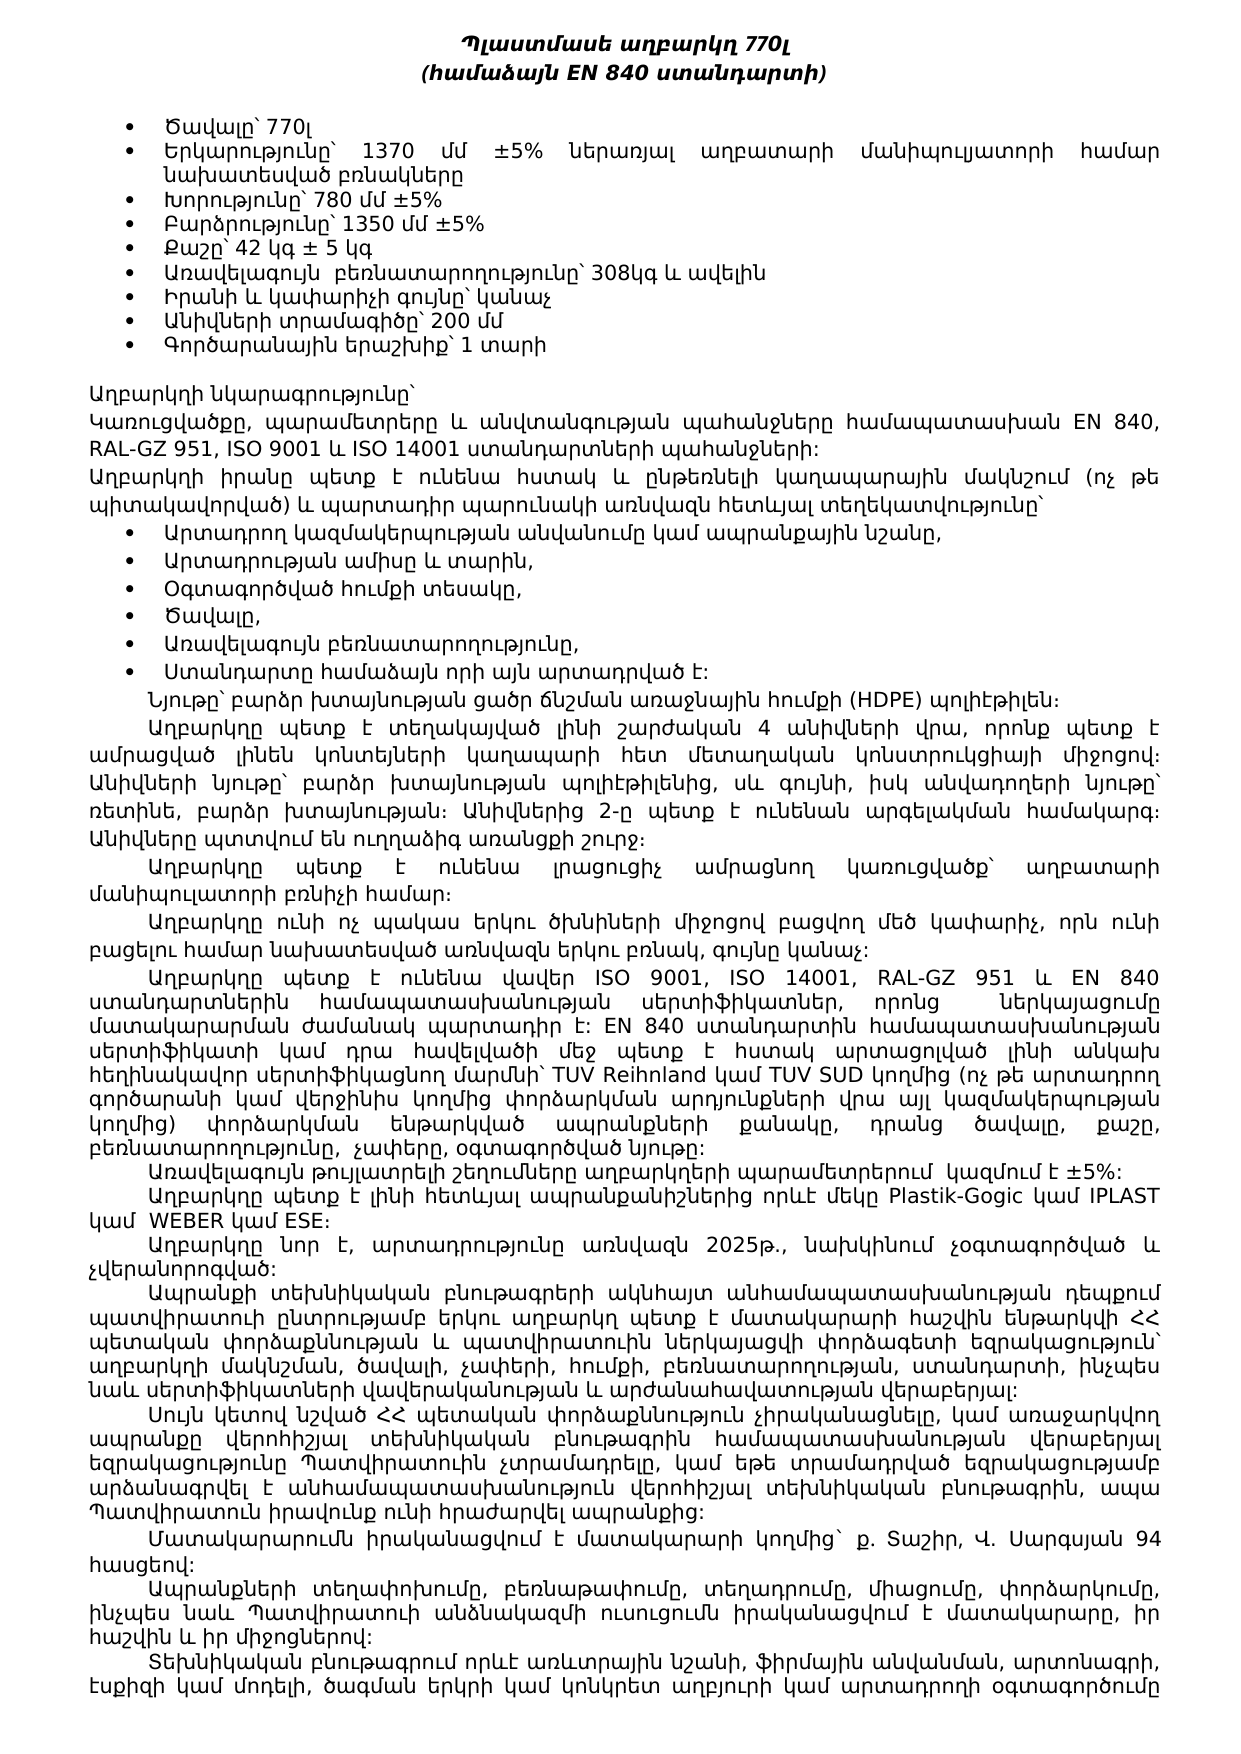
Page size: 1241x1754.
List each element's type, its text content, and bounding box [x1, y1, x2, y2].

text Աղբարկղը պետք է ունենա վավեր ISO 9001, ISO 14001, RAL-GZ 951 և EN 840 ստանդարտներին համապատասխանության սերտիֆիկատներ, որոնց ներկայացումը մատակարարման ժամանակ պարտադիր է: EN 840 ստանդարտին համապատասխանության սերտիֆիկատի կամ դրա հավելվածի մեջ պետք է հստակ արտացոլված լինի անկախ հեղինակավոր սերտիֆիկացնող մարմնի՝ TUV Reihnland կամ TUV SUD կողմից (ոչ թե արտադրող գործարանի կամ վերջինիս կողմից փորձարկման արդյունքների վրա այլ կազմակերպության կողմից) փորձարկման ենթարկված ապրանքների քանակը, դրանց ծավալը, քաշը, բեռնատարողությունը, չափերը, օգտագործված նյութը: [89, 966, 1161, 1160]
text (համաձայն EN 840 ստանդարտի) [89, 58, 1161, 86]
text Մատակարարումն իրականացվում է մատակարարի կողմից` ք. Տաշիր, Վ. Սարգսյան 94 հասցեով: [89, 1524, 1162, 1577]
text Աղբարկղի իրանը պետք է ունենա հստակ և ընթեռնելի կաղապարային մակնշում (ոչ թե պիտակավորված) և պարտադիր պարունակի առնվազն հետևյալ տեղեկատվությունը՝ [89, 465, 1161, 517]
list Բարձրությունը՝ 1350 մմ ±5% [126, 212, 1161, 236]
text Աղբարկղը պետք է տեղակայված լինի շարժական 4 անիվների վրա, որոնք պետք է ամրացված լինեն կոնտեյների կաղապարի հետ մետաղական կոնստրուկցիայի միջոցով։ Անիվների նյութը՝ բարձր խտայնության պոլիէթիլենից, սև գույնի, իսկ անվադողերի նյութը՝ ռետինե, բարձր խտայնության։ Անիվներից 2-ը պետք է ունենան արգելակման համակարգ։ Անիվները պտտվում են ուղղաձիգ առանցքի շուրջ։ [89, 716, 1161, 851]
text Ապրանքի տեխնիկական բնութագրերի ակնհայտ անհամապատասխանության դեպքում պատվիրատուի ընտրությամբ երկու աղբարկղ պետք է մատակարարի հաշվին ենթարկվի ՀՀ պետական փորձաքննության և պատվիրատուին ներկայացվի փորձագետի եզրակացություն՝ աղբարկղի մակնշման, ծավալի, չափերի, հումքի, բեռնատարողության, ստանդարտի, ինչպես նաև սերտիֆիկատների վավերականության և արժանահավատության վերաբերյալ: [89, 1281, 1161, 1403]
list Ծավալը՝ 770լ [126, 115, 1161, 139]
text Աղբարկղը նոր է, արտադրությունը առնվազն 2025թ., նախկինում չօգտագործված և չվերանորոգված: [89, 1233, 1161, 1281]
list Առավելագույն բեռնատարողությունը՝ 308կգ և ավելին [126, 261, 1161, 285]
text Նյութը՝ բարձր խտայնության ցածր ճնշման առաջնային հումքի (HDPE) պոլիէթիլեն։ [89, 688, 1161, 712]
text Կառուցվածքը, պարամետրերը և անվտանգության պահանջները համապատասխան EN 840, RAL-GZ 951, ISO 9001 և ISO 14001 ստանդարտների պահանջների: [89, 410, 1161, 462]
list Քաշը՝ 42 կգ ± 5 կգ [126, 236, 1161, 261]
text Առավելագույն թույլատրելի շեղումները աղբարկղերի պարամետրերում կազմում է ±5%: [89, 1160, 1161, 1184]
text Աղբարկղը պետք է լինի հետևյալ ապրանքանիշներից որևէ մեկը Plastik-Gogic կամ IPLAST կամ WEBER կամ ESE։ [89, 1184, 1161, 1233]
text Աղբարկղը ունի ոչ պակաս երկու ծխնիների միջոցով բացվող մեծ կափարիչ, որն ունի բացելու համար նախատեսված առնվազն երկու բռնակ, գույնը կանաչ: [89, 910, 1161, 962]
list Ծավալը, [126, 604, 1161, 629]
list Անիվների տրամագիծը՝ 200 մմ [126, 309, 1161, 333]
text Սույն կետով նշված ՀՀ պետական փորձաքննություն չիրականացնելը, կամ առաջարկվող ապրանքը վերոհիշյալ տեխնիկական բնութագրին համապատասխանության վերաբերյալ եզրակացությունը Պատվիրատուին չտրամադրելը, կամ եթե տրամադրված եզրակացությամբ արձանագրվել է անհամապատասխանություն վերոհիշյալ տեխնիկական բնութագրին, ապա Պատվիրատուն իրավունք ունի հրաժարվել ապրանքից: [89, 1403, 1161, 1524]
list Առավելագույն բեռնատարողությունը, [126, 632, 1161, 656]
text Պլաստմասե աղբարկղ 770լ [89, 29, 1161, 58]
list Արտադրող կազմակերպության անվանումը կամ ապրանքային նշանը, [126, 521, 1161, 545]
text Աղբարկղի նկարագրությունը՝ [89, 382, 1161, 406]
text Աղբարկղը պետք է ունենա լրացուցիչ ամրացնող կառուցվածք՝ աղբատարի մանիպուլատորի բռնիչի համար։ [89, 855, 1161, 907]
list Արտադրության ամիսը և տարին, [126, 549, 1161, 573]
list Գործարանային երաշխիք՝ 1 տարի [126, 333, 1161, 358]
list Օգտագործված հումքի տեսակը, [126, 577, 1161, 601]
list Երկարությունը՝ 1370 մմ ±5% ներառյալ աղբատարի մանիպուլյատորի համար նախատեսված բռնակները [126, 139, 1161, 188]
text Ապրանքների տեղափոխումը, բեռնաթափումը, տեղադրումը, միացումը, փորձարկումը, ինչպես նաև Պատվիրատուի անձնակազմի ուսուցումն իրականացվում է մատակարարը, իր հաշվին և իր միջոցներով: [89, 1577, 1161, 1650]
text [89, 1650, 1161, 1698]
list Իրանի և կափարիչի գույնը՝ կանաչ [126, 285, 1161, 309]
list Ստանդարտը համաձայն որի այն արտադրված է: [126, 660, 1161, 684]
list Խորությունը՝ 780 մմ ±5% [126, 188, 1161, 212]
